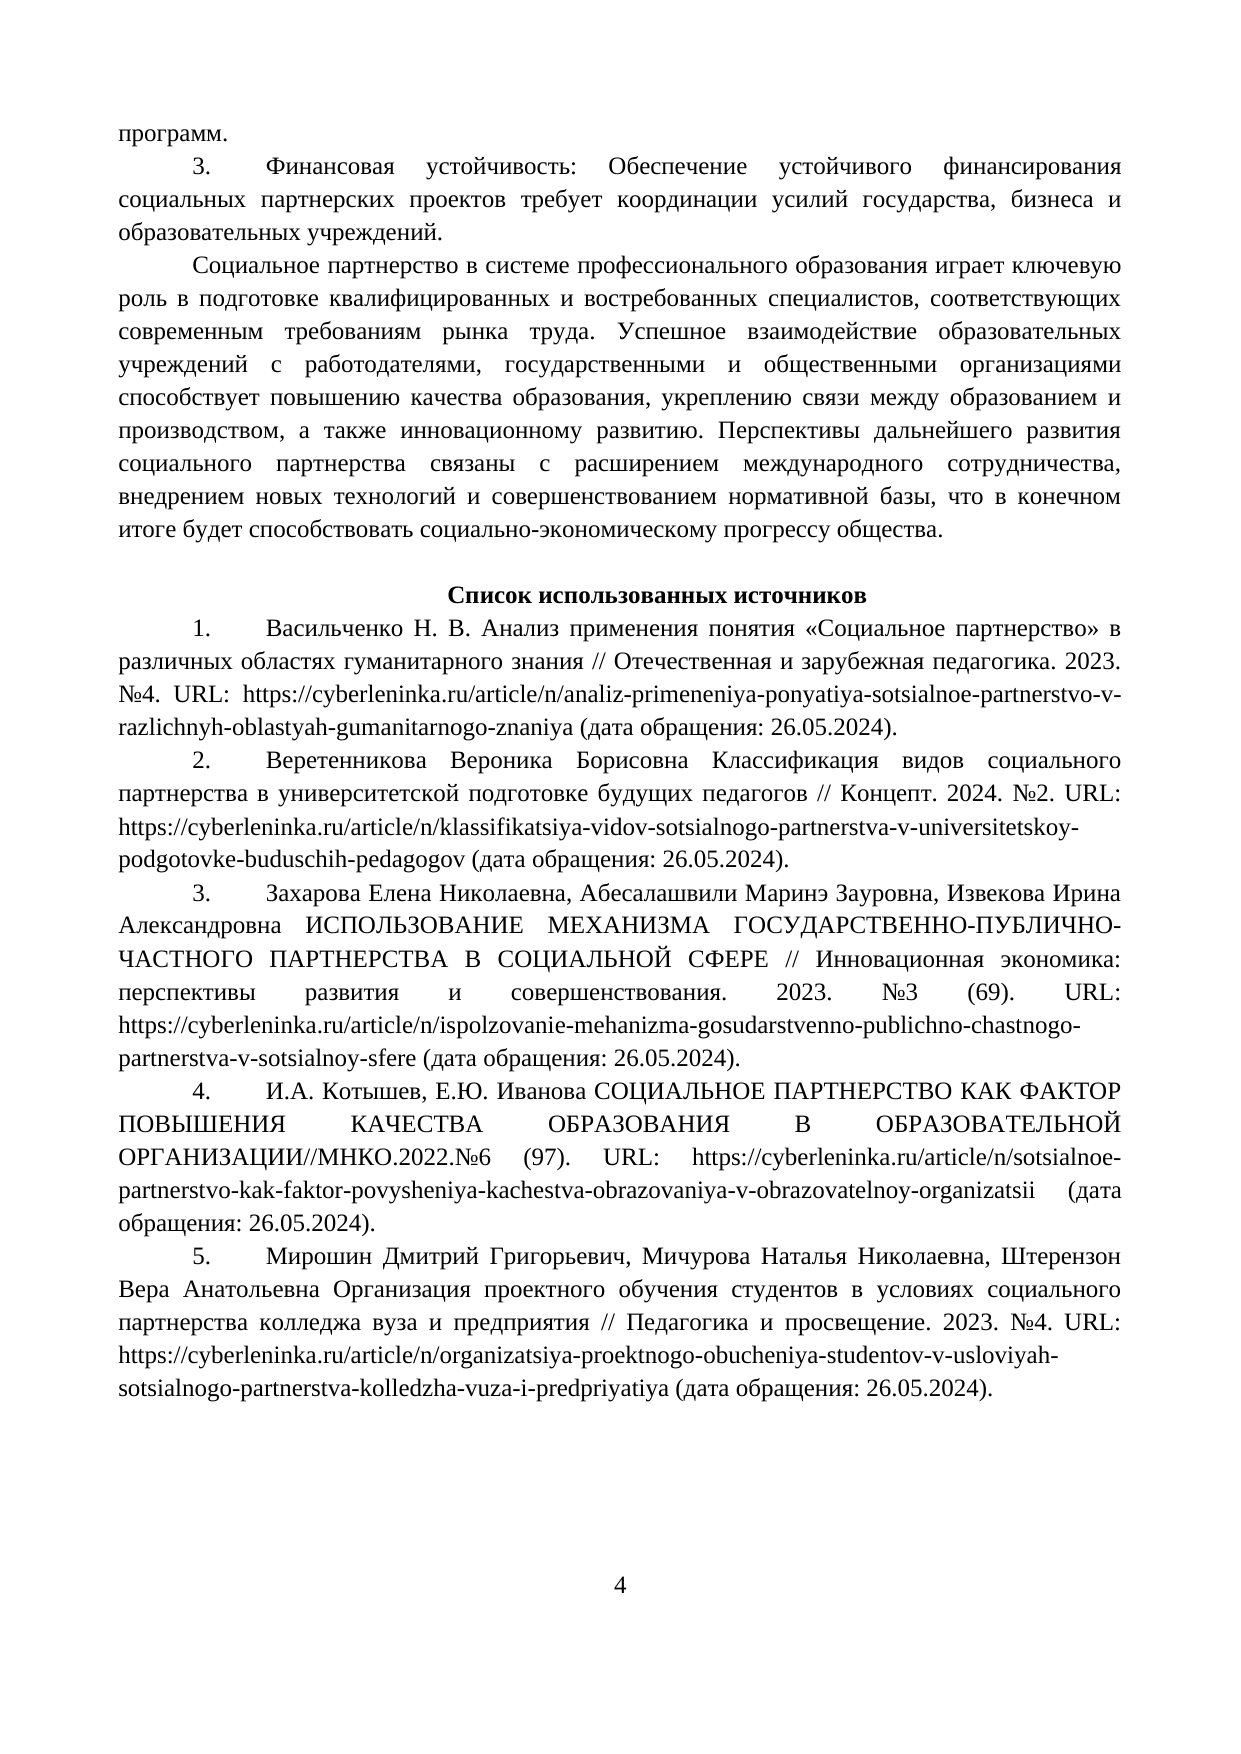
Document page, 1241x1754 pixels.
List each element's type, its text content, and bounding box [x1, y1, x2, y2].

text Социальное партнерство в системе профессионального образования играет ключевую роль в подготовке квалифицированных и востребованных специалистов, соответствующих современным требованиям рынка труда. Успешное взаимодействие образовательных учреждений с работодателями, государственными и общественными организациями способствует повышению качества образования, укреплению связи между образованием и производством, а также инновационному развитию. Перспективы дальнейшего развития социального партнерства связаны с расширением международного сотрудничества, внедрением новых технологий и совершенствованием нормативной базы, что в конечном итоге будет способствовать социально-экономическому прогрессу общества. [118, 250, 1122, 543]
list И.А. Котышев, Е.Ю. Иванова СОЦИАЛЬНОЕ ПАРТНЕРСТВО КАК ФАКТОР ПОВЫШЕНИЯ КАЧЕСТВА ОБРАЗОВАНИЯ В ОБРАЗОВАТЕЛЬНОЙ ОРГАНИЗАЦИИ//МНКО.2022.№6 (97). URL: https://cyberleninka.ru/article/n/sotsialnoe-partnerstvo-kak-faktor-povysheniya-kachestva-obrazovaniya-v-obrazovatelnoy-organizatsii (дата обращения: 26.05.2024). [118, 1076, 1122, 1237]
list Финансовая устойчивость: Обеспечение устойчивого финансирования социальных партнерских проектов требует координации усилий государства, бизнеса и образовательных учреждений. [118, 151, 1122, 246]
list Мирошин Дмитрий Григорьевич, Мичурова Наталья Николаевна, Штерензон Вера Анатольевна Организация проектного обучения студентов в условиях социального партнерства колледжа вуза и предприятия // Педагогика и просвещение. 2023. №4. URL: https://cyberleninka.ru/article/n/organizatsiya-proektnogo-obucheniya-studentov-v-usloviyah-sotsialnogo-partnerstva-kolledzha-vuza-i-predpriyatiya (дата обращения: 26.05.2024). [118, 1241, 1122, 1402]
list Веретенникова Вероника Борисовна Классификация видов социального партнерства в университетской подготовке будущих педагогов // Концепт. 2024. №2. URL: https://cyberleninka.ru/article/n/klassifikatsiya-vidov-sotsialnogo-partnerstva-v-universitetskoy-podgotovke-buduschih-pedagogov (дата обращения: 26.05.2024). [118, 746, 1122, 873]
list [118, 118, 1122, 147]
list Захарова Елена Николаевна, Абесалашвили Маринэ Зауровна, Извекова Ирина Александровна ИСПОЛЬЗОВАНИЕ МЕХАНИЗМА ГОСУДАРСТВЕННО-ПУБЛИЧНО-ЧАСТНОГО ПАРТНЕРСТВА В СОЦИАЛЬНОЙ СФЕРЕ // Инновационная экономика: перспективы развития и совершенствования. 2023. №3 (69). URL: https://cyberleninka.ru/article/n/ispolzovanie-mehanizma-gosudarstvenno-publichno-chastnogo-partnerstva-v-sotsialnoy-sfere (дата обращения: 26.05.2024). [118, 878, 1122, 1071]
list Васильченко Н. В. Анализ применения понятия «Социальное партнерство» в различных областях гуманитарного знания // Отечественная и зарубежная педагогика. 2023. №4. URL: https://cyberleninka.ru/article/n/analiz-primeneniya-ponyatiya-sotsialnoe-partnerstvo-v-razlichnyh-oblastyah-gumanitarnogo-znaniya (дата обращения: 26.05.2024). [118, 613, 1122, 741]
text Список использованных источников [118, 580, 1122, 609]
